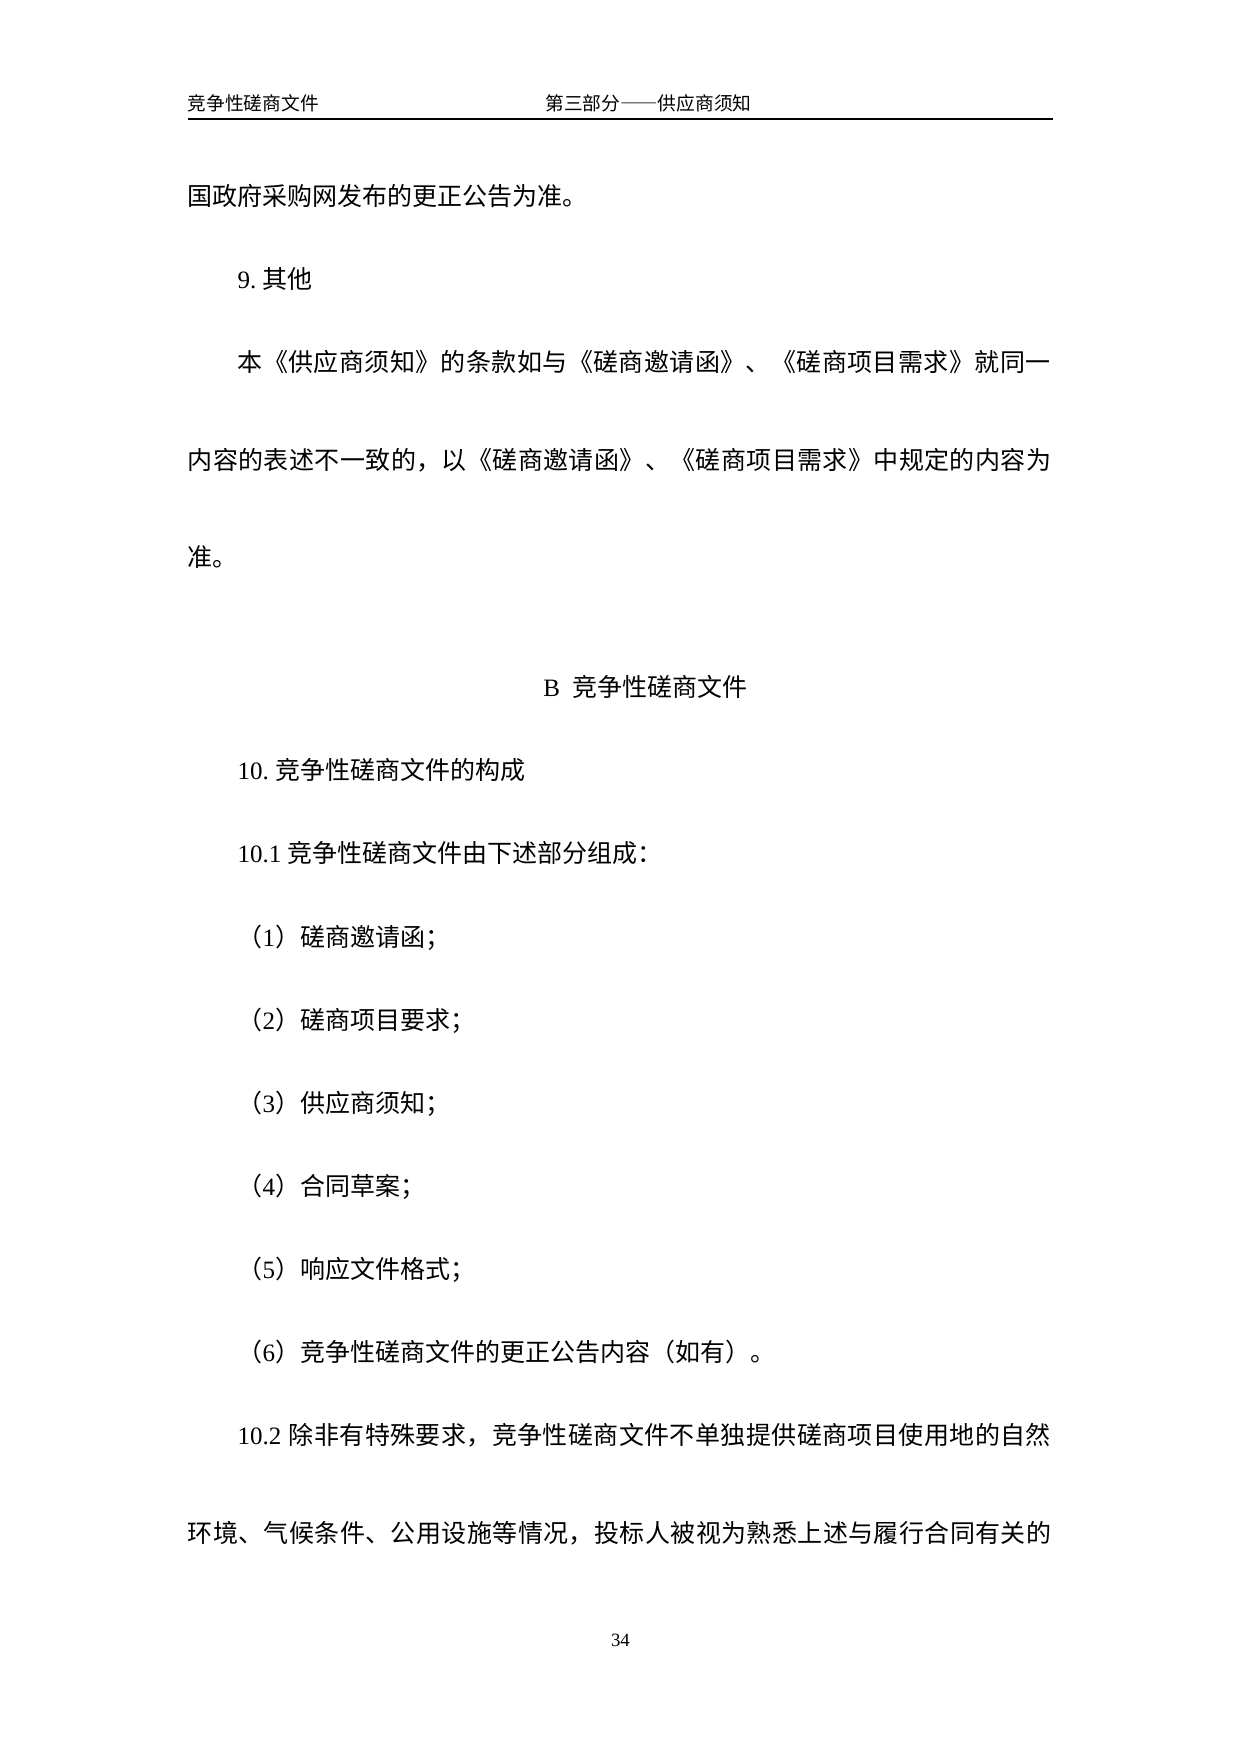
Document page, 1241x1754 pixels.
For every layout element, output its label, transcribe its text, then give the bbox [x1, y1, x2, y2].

text 10. 竞争性磋商文件的构成 [187, 736, 1053, 801]
text 9. 其他 [187, 245, 1053, 310]
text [187, 1401, 1053, 1564]
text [187, 162, 1053, 227]
text （1）磋商邀请函； [187, 903, 1053, 968]
text （6）竞争性磋商文件的更正公告内容（如有）。 [187, 1318, 1053, 1383]
text （4）合同草案； [187, 1152, 1053, 1217]
text B 竞争性磋商文件 [187, 653, 1053, 718]
text 10.1 竞争性磋商文件由下述部分组成： [187, 819, 1053, 884]
text （5）响应文件格式； [187, 1235, 1053, 1300]
text 本《供应商须知》的条款如与《磋商邀请函》、《磋商项目需求》就同一内容的表述不一致的，以《磋商邀请函》、《磋商项目需求》中规定的内容为准。 [187, 328, 1053, 588]
text （2）磋商项目要求； [187, 986, 1053, 1051]
text （3）供应商须知； [187, 1069, 1053, 1134]
